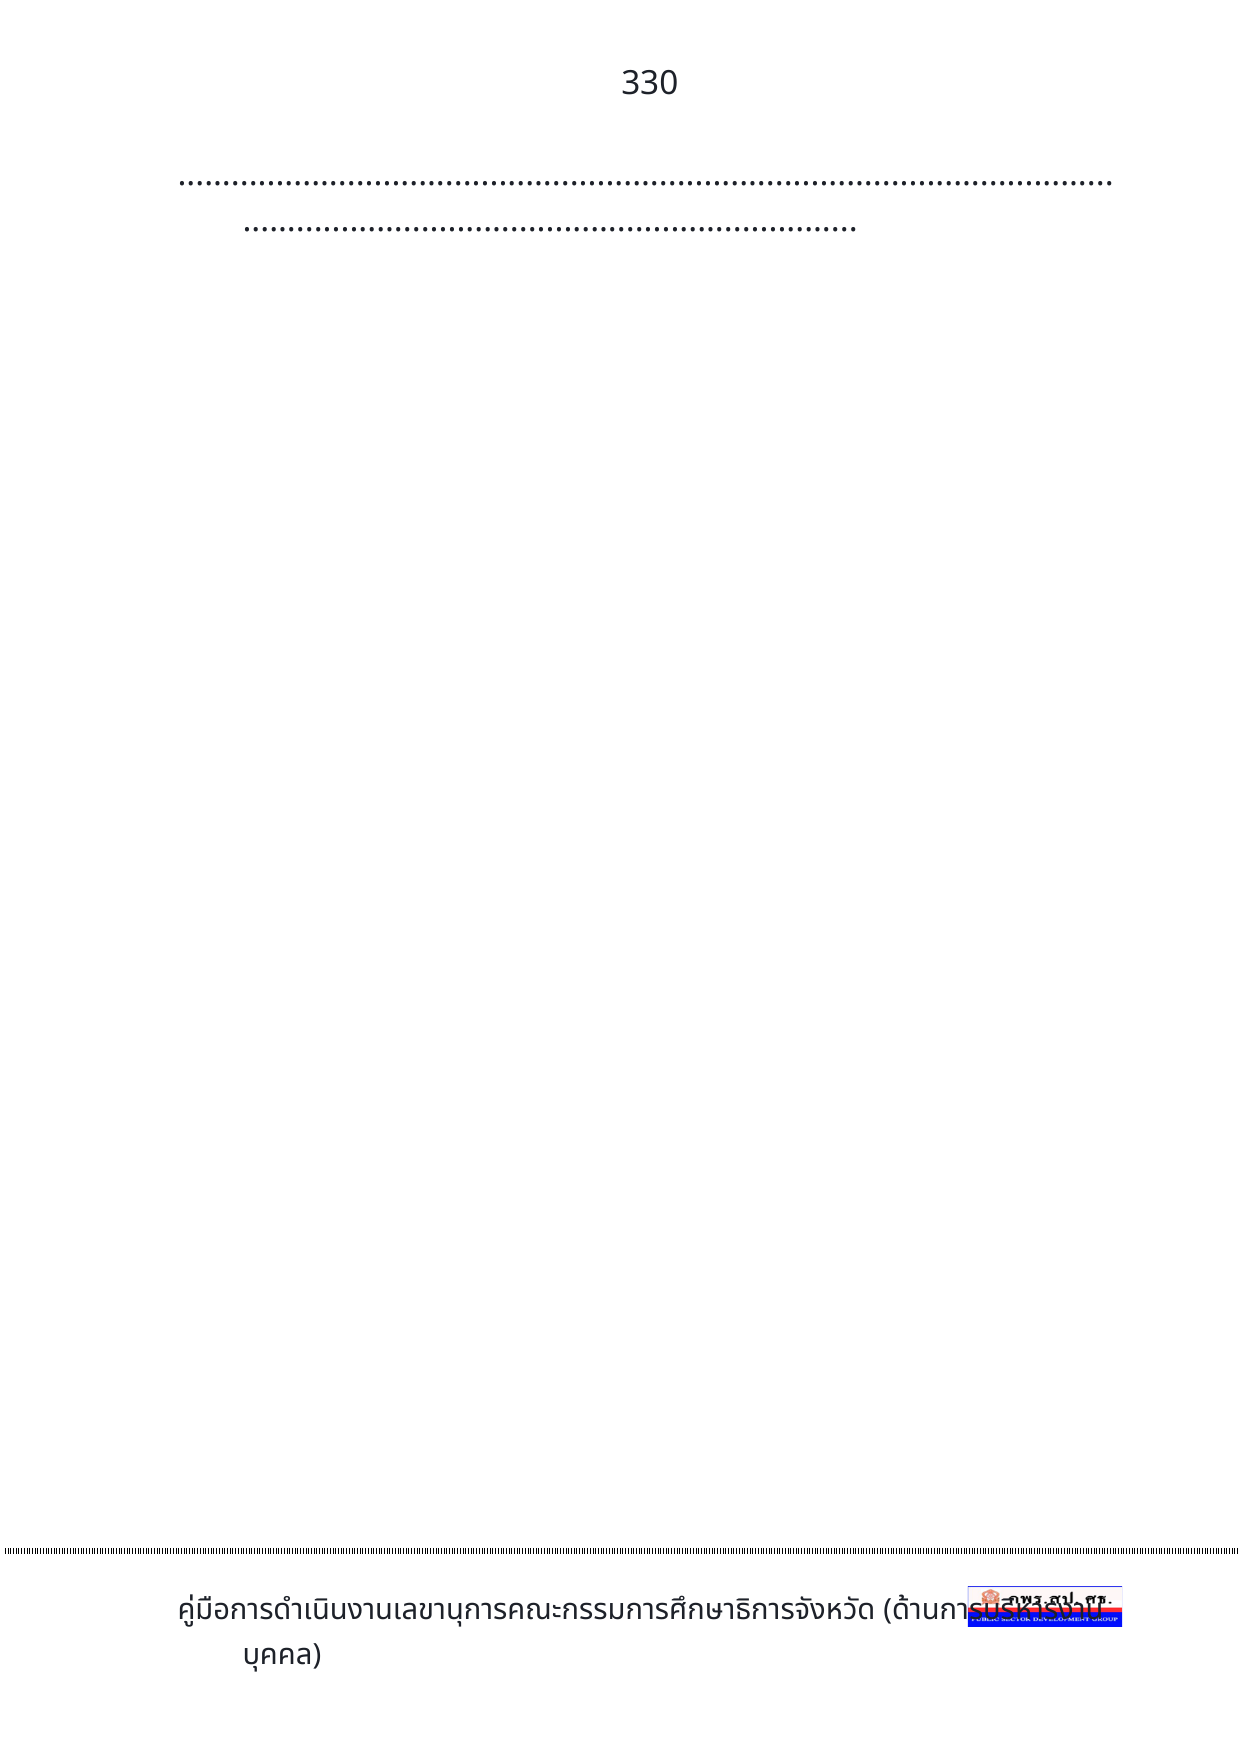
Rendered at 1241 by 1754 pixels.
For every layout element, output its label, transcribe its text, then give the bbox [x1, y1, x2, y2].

picture [967, 1586, 1123, 1627]
